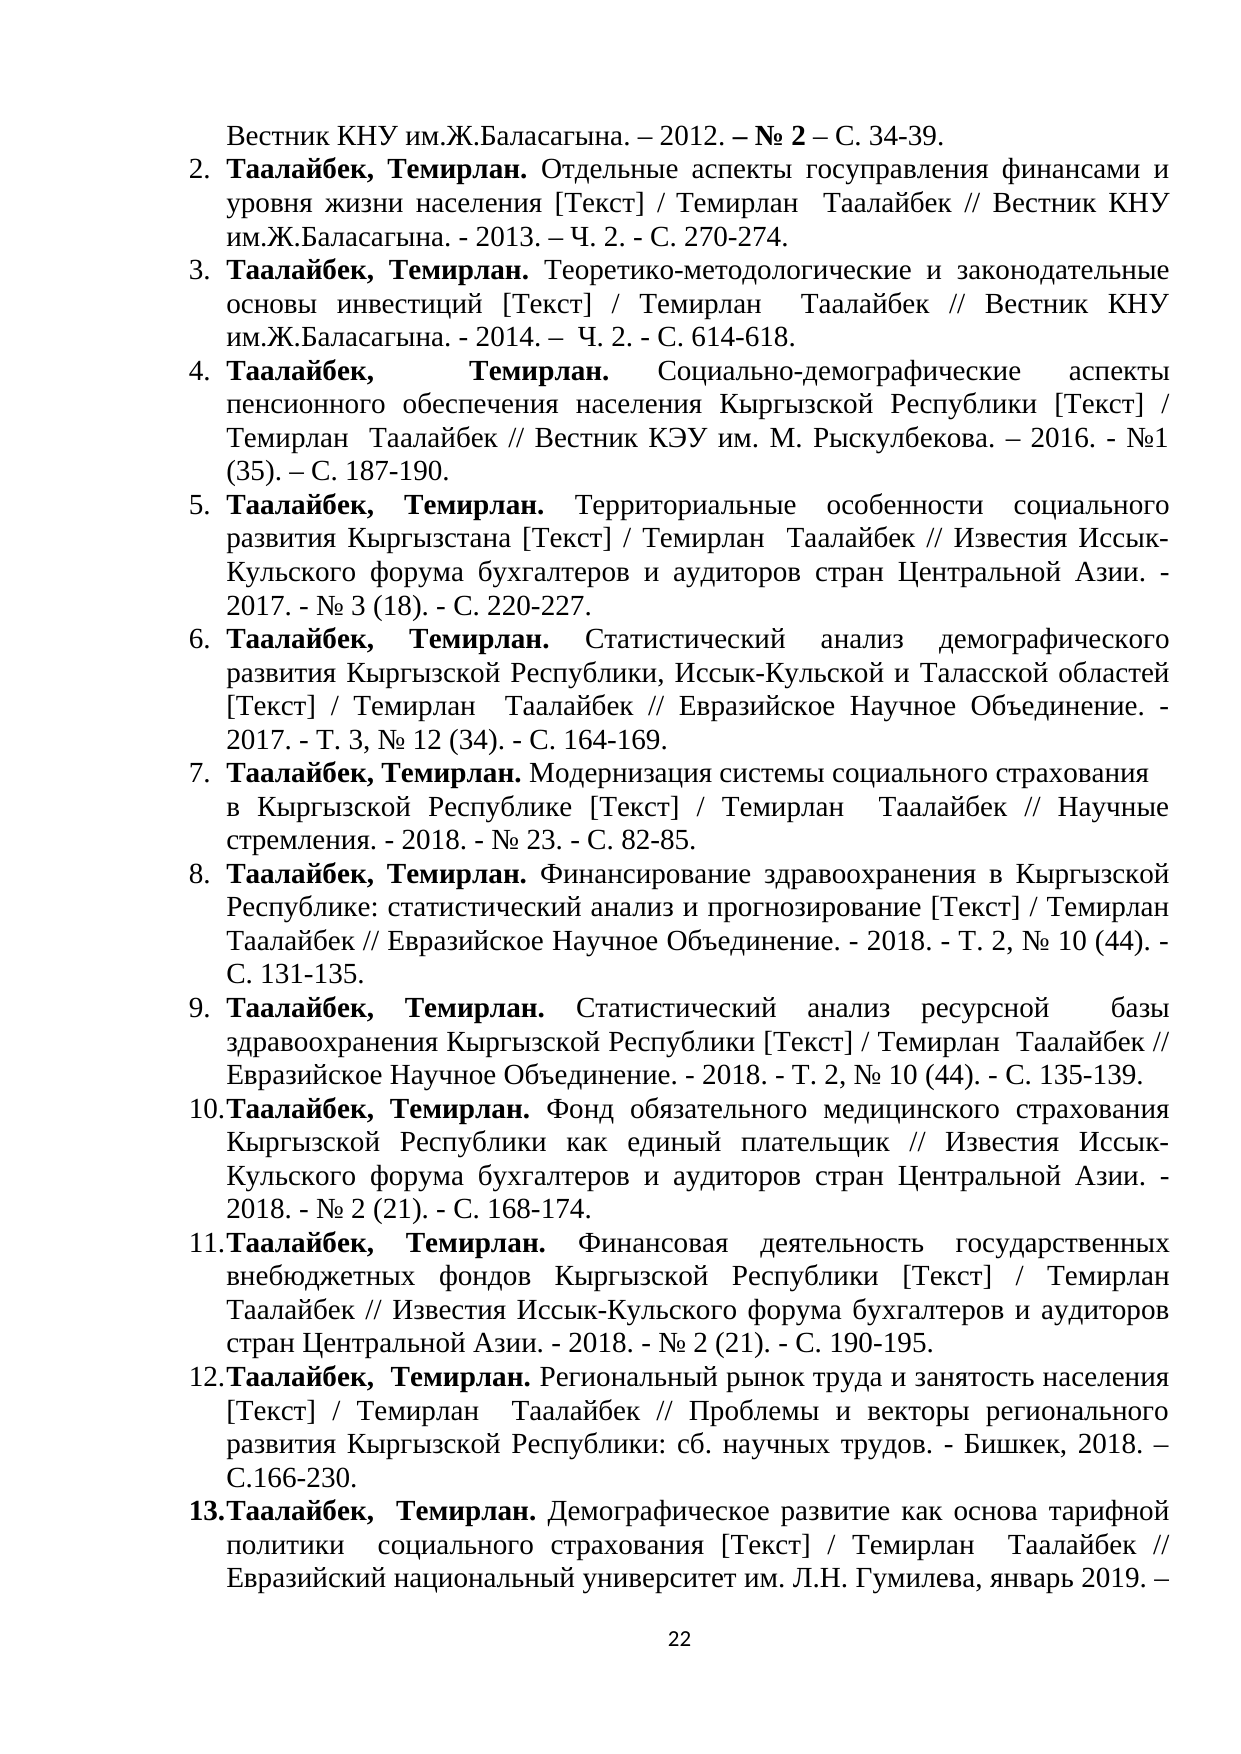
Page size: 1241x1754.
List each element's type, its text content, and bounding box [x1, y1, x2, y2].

table_cell Таалайбек, Темирлан. Фонд обязательного медицинского страхования Кыргызской Республики как единый плательщик // Известия Иссык-Кульского форума бухгалтеров и аудиторов стран Центральной Азии. -2018. - № 2 (21). - С. 168-174. [177, 1091, 1181, 1225]
table_cell Таалайбек, Темирлан. Социально-демографические аспекты пенсионного обеспечения населения Кыргызской Республики [Текст] / Темирлан Таалайбек // Вестник КЭУ им. М. Рыскулбекова. – 2016. - №1 (35). – С. 187-190. [177, 353, 1181, 487]
table_cell Таалайбек, Темирлан. Финансовая деятельность государственных внебюджетных фондов Кыргызской Республики [Текст] / Темирлан Таалайбек // Известия Иссык-Кульского форума бухгалтеров и аудиторов стран Центральной Азии. - 2018. - № 2 (21). - С. 190-195. [177, 1225, 1181, 1359]
table_cell Таалайбек, Темирлан. Региональный рынок труда и занятость населения [Текст] / Темирлан Таалайбек // Проблемы и векторы регионального развития Кыргызской Республики: сб. научных трудов. - Бишкек, 2018. – С.166-230. [177, 1359, 1181, 1493]
table_cell Таалайбек, Темирлан. Отдельные аспекты госуправления финансами и уровня жизни населения [Текст] / Темирлан Таалайбек // Вестник КНУ им.Ж.Баласагына. - 2013. – Ч. 2. - С. 270-274. [177, 152, 1181, 252]
table_cell Таалайбек, Темирлан. Статистический анализ демографического развития Кыргызской Республики, Иссык-Кульской и Таласской областей [Текст] / Темирлан Таалайбек // Евразийское Научное Объединение. - 2017. - Т. 3, № 12 (34). - С. 164-169. [177, 621, 1181, 755]
table_cell Таалайбек, Темирлан. Теоретико-методологические и законодательные основы инвестиций [Текст] / Темирлан Таалайбек // Вестник КНУ им.Ж.Баласагына. - 2014. – Ч. 2. - С. 614-618. [177, 252, 1181, 353]
table_cell Таалайбек, Темирлан. Финансирование здравоохранения в Кыргызской Республике: статистический анализ и прогнозирование [Текст] / Темирлан Таалайбек // Евразийское Научное Объединение. - 2018. - Т. 2, № 10 (44). -С. 131-135. [177, 856, 1181, 990]
table_cell Таалайбек, Темирлан. Территориальные особенности социального развития Кыргызстана [Текст] / Темирлан Таалайбек // Известия Иссык-Кульского форума бухгалтеров и аудиторов стран Центральной Азии. -2017. - № 3 (18). - С. 220-227. [177, 487, 1181, 621]
table_cell Таалайбек, Темирлан. Модернизация системы социального страхования в Кыргызской Республике [Текст] / Темирлан Таалайбек // Научные стремления. - 2018. - № 23. - С. 82-85. [177, 755, 1181, 856]
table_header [177, 118, 1181, 152]
table_cell Таалайбек, Темирлан. Статистический анализ ресурсной базы здравоохранения Кыргызской Республики [Текст] / Темирлан Таалайбек // Евразийское Научное Объединение. - 2018. - Т. 2, № 10 (44). - С. 135-139. [177, 990, 1181, 1091]
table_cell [177, 1493, 1181, 1594]
